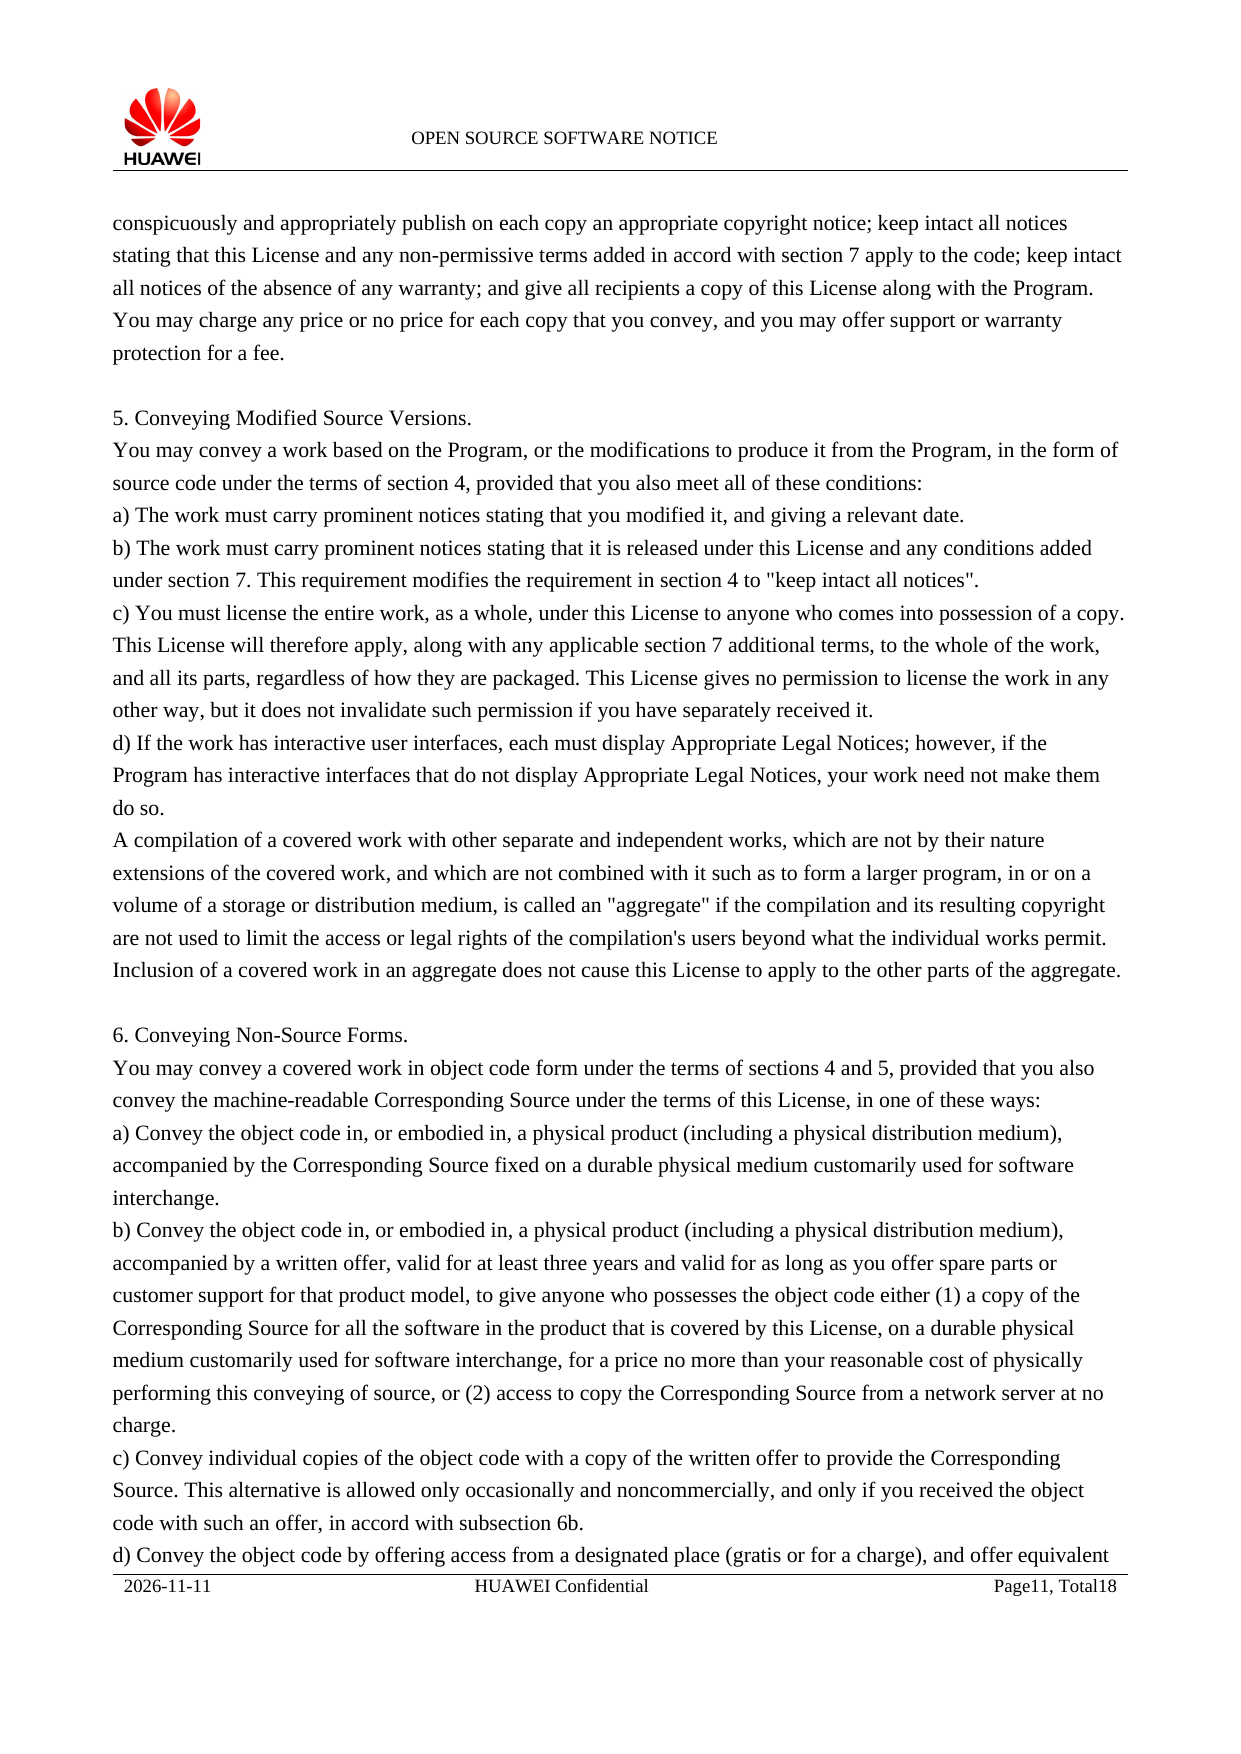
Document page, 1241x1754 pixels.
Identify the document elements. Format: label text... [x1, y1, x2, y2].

text c) You must license the entire work, as a whole, under this License to anyone who comes into possession of a copy. This License will therefore apply, along with any applicable section 7 additional terms, to the whole of the work, and all its parts, regardless of how they are packaged. This License gives no permission to license the work in any other way, but it does not invalidate such permission if you have separately received it. [112, 596, 1128, 726]
text 6. Conveying Non-Source Forms. [112, 1019, 1128, 1051]
text 5. Conveying Modified Source Versions. [112, 401, 1128, 434]
text b) The work must carry prominent notices stating that it is released under this License and any conditions added under section 7. This requirement modifies the requirement in section 4 to "keep intact all notices". [112, 531, 1128, 596]
text A compilation of a covered work with other separate and independent works, which are not by their nature extensions of the covered work, and which are not combined with it such as to form a larger program, in or on a volume of a storage or distribution medium, is called an "aggregate" if the compilation and its resulting copyright are not used to limit the access or legal rights of the compilation's users beyond what the individual works permit. Inclusion of a covered work in an aggregate does not cause this License to apply to the other parts of the aggregate. [112, 824, 1128, 986]
text c) Convey individual copies of the object code with a copy of the written offer to provide the Corresponding Source. This alternative is allowed only occasionally and noncommercially, and only if you received the object code with such an offer, in accord with subsection 6b. [112, 1441, 1128, 1539]
text a) The work must carry prominent notices stating that you modified it, and giving a relevant date. [112, 499, 1128, 531]
text d) If the work has interactive user interfaces, each must display Appropriate Legal Notices; however, if the Program has interactive interfaces that do not display Appropriate Legal Notices, your work need not make them do so. [112, 726, 1128, 824]
text You may convey a covered work in object code form under the terms of sections 4 and 5, provided that you also convey the machine-readable Corresponding Source under the terms of this License, in one of these ways: [112, 1051, 1128, 1116]
text You may convey a work based on the Program, or the modifications to produce it from the Program, in the form of source code under the terms of section 4, provided that you also meet all of these conditions: [112, 434, 1128, 499]
text b) Convey the object code in, or embodied in, a physical product (including a physical distribution medium), accompanied by a written offer, valid for at least three years and valid for as long as you offer spare parts or customer support for that product model, to give anyone who possesses the object code either (1) a copy of the Corresponding Source for all the software in the product that is covered by this License, on a durable physical medium customarily used for software interchange, for a price no more than your reasonable cost of physically performing this conveying of source, or (2) access to copy the Corresponding Source from a network server at no charge. [112, 1214, 1128, 1441]
text You may charge any price or no price for each copy that you convey, and you may offer support or warranty protection for a fee. [112, 304, 1128, 369]
picture [124, 88, 201, 165]
text a) Convey the object code in, or embodied in, a physical product (including a physical distribution medium), accompanied by the Corresponding Source fixed on a durable physical medium customarily used for software interchange. [112, 1116, 1128, 1214]
